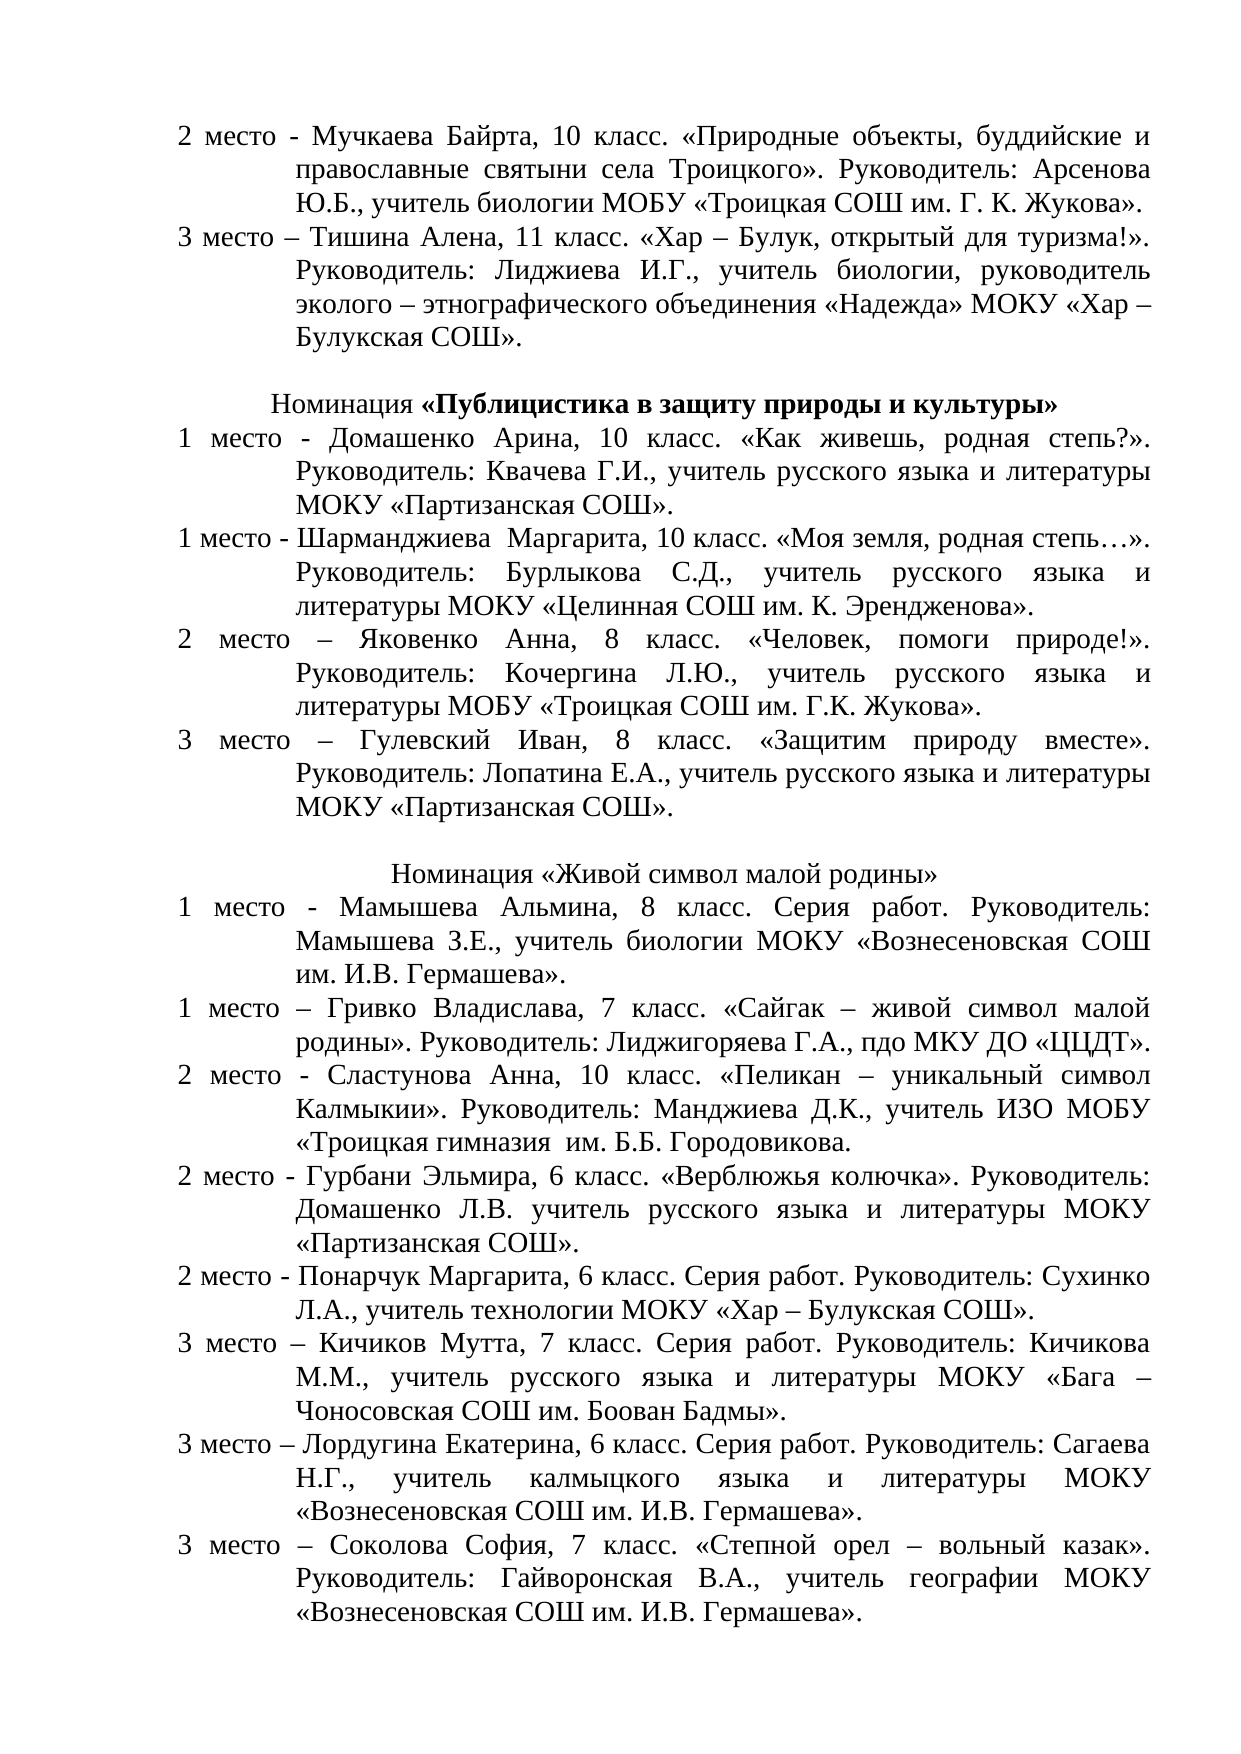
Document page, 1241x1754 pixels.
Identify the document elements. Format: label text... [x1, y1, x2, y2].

text 1 место - Шарманджиева Маргарита, 10 класс. «Моя земля, родная степь…». Руководитель: Бурлыкова С.Д., учитель русского языка и литературы МОКУ «Целинная СОШ им. К. Эрендженова». [177, 521, 1152, 621]
text 2 место - Сластунова Анна, 10 класс. «Пеликан – уникальный символ Калмыкии». Руководитель: Манджиева Д.К., учитель ИЗО МОБУ «Троицкая гимназия им. Б.Б. Городовикова. [177, 1057, 1152, 1158]
text 3 место – Кичиков Мутта, 7 класс. Серия работ. Руководитель: Кичикова М.М., учитель русского языка и литературы МОКУ «Бага – Чоносовская СОШ им. Боован Бадмы». [177, 1326, 1152, 1426]
text 2 место - Понарчук Маргарита, 6 класс. Серия работ. Руководитель: Сухинко Л.А., учитель технологии МОКУ «Хар – Булукская СОШ». [177, 1258, 1152, 1326]
text Номинация «Живой символ малой родины» [177, 856, 1152, 889]
text 1 место - Мамышева Альмина, 8 класс. Серия работ. Руководитель: Мамышева З.Е., учитель биологии МОКУ «Вознесеновская СОШ им. И.В. Гермашева». [177, 889, 1152, 990]
text 3 место – Тишина Алена, 11 класс. «Хар – Булук, открытый для туризма!». Руководитель: Лиджиева И.Г., учитель биологии, руководитель эколого – этнографического объединения «Надежда» МОКУ «Хар – Булукская СОШ». [177, 219, 1152, 353]
text 3 место – Лордугина Екатерина, 6 класс. Серия работ. Руководитель: Сагаева Н.Г., учитель калмыцкого языка и литературы МОКУ «Вознесеновская СОШ им. И.В. Гермашева». [177, 1426, 1152, 1527]
text 2 место - Мучкаева Байрта, 10 класс. «Природные объекты, буддийские и православные святыни села Троицкого». Руководитель: Арсенова Ю.Б., учитель биологии МОБУ «Троицкая СОШ им. Г. К. Жукова». [177, 118, 1152, 219]
text 1 место – Гривко Владислава, 7 класс. «Сайгак – живой символ малой родины». Руководитель: Лиджигоряева Г.А., пдо МКУ ДО «ЦЦДТ». [177, 990, 1152, 1057]
text Номинация «Публицистика в защиту природы и культуры» [177, 386, 1152, 420]
text 3 место – Соколова София, 7 класс. «Степной орел – вольный казак». Руководитель: Гайворонская В.А., учитель географии МОКУ «Вознесеновская СОШ им. И.В. Гермашева». [177, 1527, 1152, 1627]
text 3 место – Гулевский Иван, 8 класс. «Защитим природу вместе». Руководитель: Лопатина Е.А., учитель русского языка и литературы МОКУ «Партизанская СОШ». [177, 722, 1152, 822]
text 1 место - Домашенко Арина, 10 класс. «Как живешь, родная степь?». Руководитель: Квачева Г.И., учитель русского языка и литературы МОКУ «Партизанская СОШ». [177, 420, 1152, 521]
text 2 место - Гурбани Эльмира, 6 класс. «Верблюжья колючка». Руководитель: Домашенко Л.В. учитель русского языка и литературы МОКУ «Партизанская СОШ». [177, 1158, 1152, 1258]
text 2 место – Яковенко Анна, 8 класс. «Человек, помоги природе!». Руководитель: Кочергина Л.Ю., учитель русского языка и литературы МОБУ «Троицкая СОШ им. Г.К. Жукова». [177, 621, 1152, 722]
